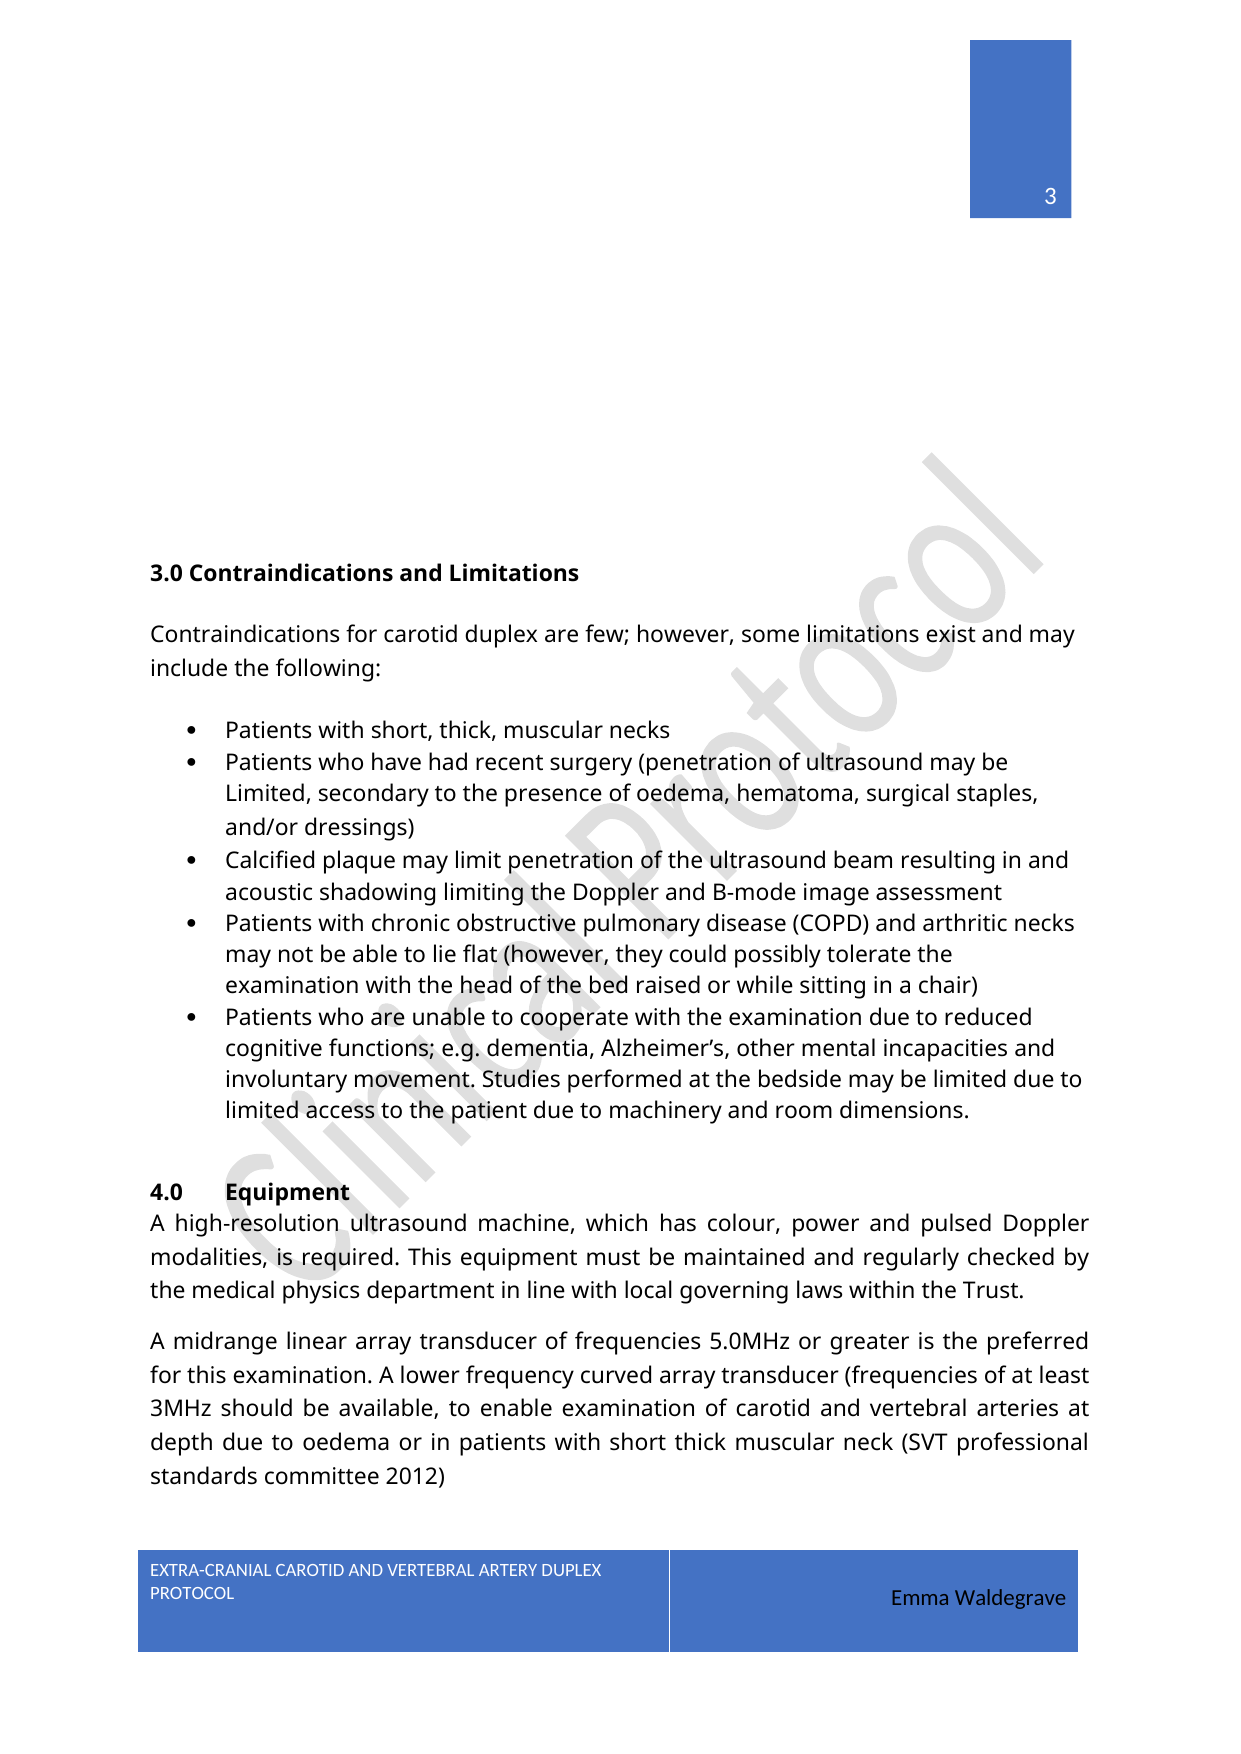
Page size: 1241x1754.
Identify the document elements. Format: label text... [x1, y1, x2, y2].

subtitle 3.0 Contraindications and Limitations [150, 557, 1090, 588]
subtitle 4.0 Equipment [150, 1176, 1090, 1207]
text A midrange linear array transducer of frequencies 5.0MHz or greater is the preferred for this examination. A lower frequency curved array transducer (frequencies of at least 3MHz should be available, to enable examination of carotid and vertebral arteries at depth due to oedema or in patients with short thick muscular neck (SVT professional standards committee 2012) [150, 1325, 1090, 1491]
text Contraindications for carotid duplex are few; however, some limitations exist and may include the following: [150, 618, 1090, 683]
list Patients who have had recent surgery (penetration of ultrasound may be [187, 746, 1090, 777]
list Calcified plaque may limit penetration of the ultrasound beam resulting in and acoustic shadowing limiting the Doppler and B-mode image assessment [187, 844, 1090, 907]
list Patients with chronic obstructive pulmonary disease (COPD) and arthritic necks may not be able to lie flat (however, they could possibly tolerate the examination with the head of the bed raised or while sitting in a chair) [187, 907, 1090, 1001]
list Patients with short, thick, muscular necks [187, 714, 1090, 746]
list Limited, secondary to the presence of oedema, hematoma, surgical staples, and/or dressings) [225, 777, 1090, 842]
list Patients who are unable to cooperate with the examination due to reduced cognitive functions; e.g. dementia, Alzheimer’s, other mental incapacities and involuntary movement. Studies performed at the bedside may be limited due to limited access to the patient due to machinery and room dimensions. [187, 1001, 1090, 1126]
text A high-resolution ultrasound machine, which has colour, power and pulsed Doppler modalities, is required. This equipment must be maintained and regularly checked by the medical physics department in line with local governing laws within the Trust. [150, 1207, 1090, 1306]
